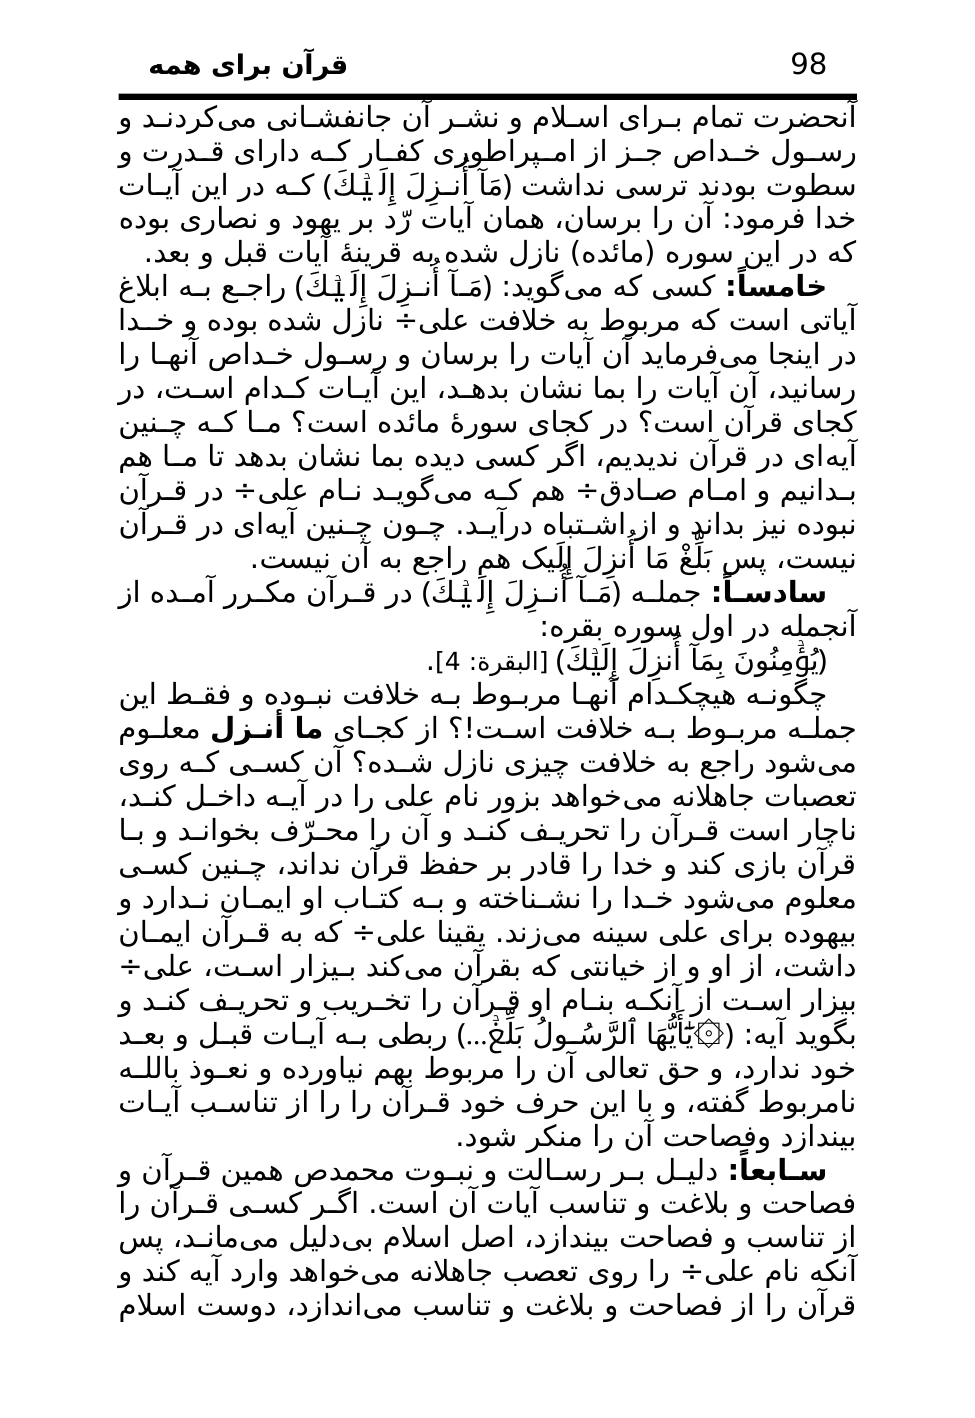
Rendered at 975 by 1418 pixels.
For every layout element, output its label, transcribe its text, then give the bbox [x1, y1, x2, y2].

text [118, 1153, 857, 1323]
text سادساً: جمله ﴿مَآ أُنزِلَ إِلَيۡكَ﴾ در قرآن مکرر آمده از آنجمله در اول سوره بقره: [118, 575, 857, 643]
text ﴿يُؤۡمِنُونَ بِمَآ أُنزِلَ إِلَيۡكَ﴾ [البقرة: 4]. [118, 643, 857, 677]
text چگونه هیچکدام آنها مربوط به خلافت نبوده و فقط این جمله مربوط به خلافت است!؟ از کجای ما أنزل معلوم می‌شود راجع به خلافت چیزی نازل شده؟ آن کسی که روی تعصبات جاهلانه می‌خواهد بزور نام علی را در آیه داخل کند، ناچار است قرآن را تحریف کند و آن را محرّف بخواند و با قرآن بازی کند و خدا را قادر بر حفظ قرآن نداند، چنین کسی معلوم می‌شود خدا را نشناخته و به کتاب او ایمان ندارد و بیهوده برای علی سینه می‌زند. یقینا علی÷ که به قرآن ایمان داشت، از او و از خیانتی که بقرآن می‌کند بیزار است، علی÷ بیزار است از آنکه بنام او قرآن را تخریب و تحریف کند و بگوید آیه: ﴿۞يَٰٓأَيُّهَا ٱلرَّسُولُ بَلِّغۡ...﴾ ربطی به آیات قبل و بعد خود ندارد، و حق تعالی آن را مربوط بهم نیاورده و نعوذ بالله نامربوط گفته، و با این حرف خود قرآن را را از تناسب آیات بیندازد وفصاحت آن را منکر شود. [118, 677, 857, 1153]
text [118, 100, 857, 270]
text خامساً: کسی که می‌گوید: ﴿مَآ أُنزِلَ إِلَيۡكَ﴾ راجع به ابلاغ آیاتی است که مربوط به خلافت علی÷ نازل شده بوده و خدا در اینجا می‌فرماید آن آیات را برسان و رسول خداص آنها را رسانید، آن آیات را بما نشان بدهد، این آیات کدام است، در کجای قرآن است؟ در کجای سورۀ مائده است؟ ما که چنین آیه‌ای در قرآن ندیدیم، اگر کسی دیده بما نشان بدهد تا ما هم بدانیم و امام صادق÷ هم که می‌گوید نام علی÷ در قرآن نبوده نیز بداند و از اشتباه درآید. چون چنین آیه‌ای در قرآن نیست، پس بَلِّغْ مَا أُنزِلَ إِلَیک هم راجع به آن نیست. [118, 270, 857, 575]
